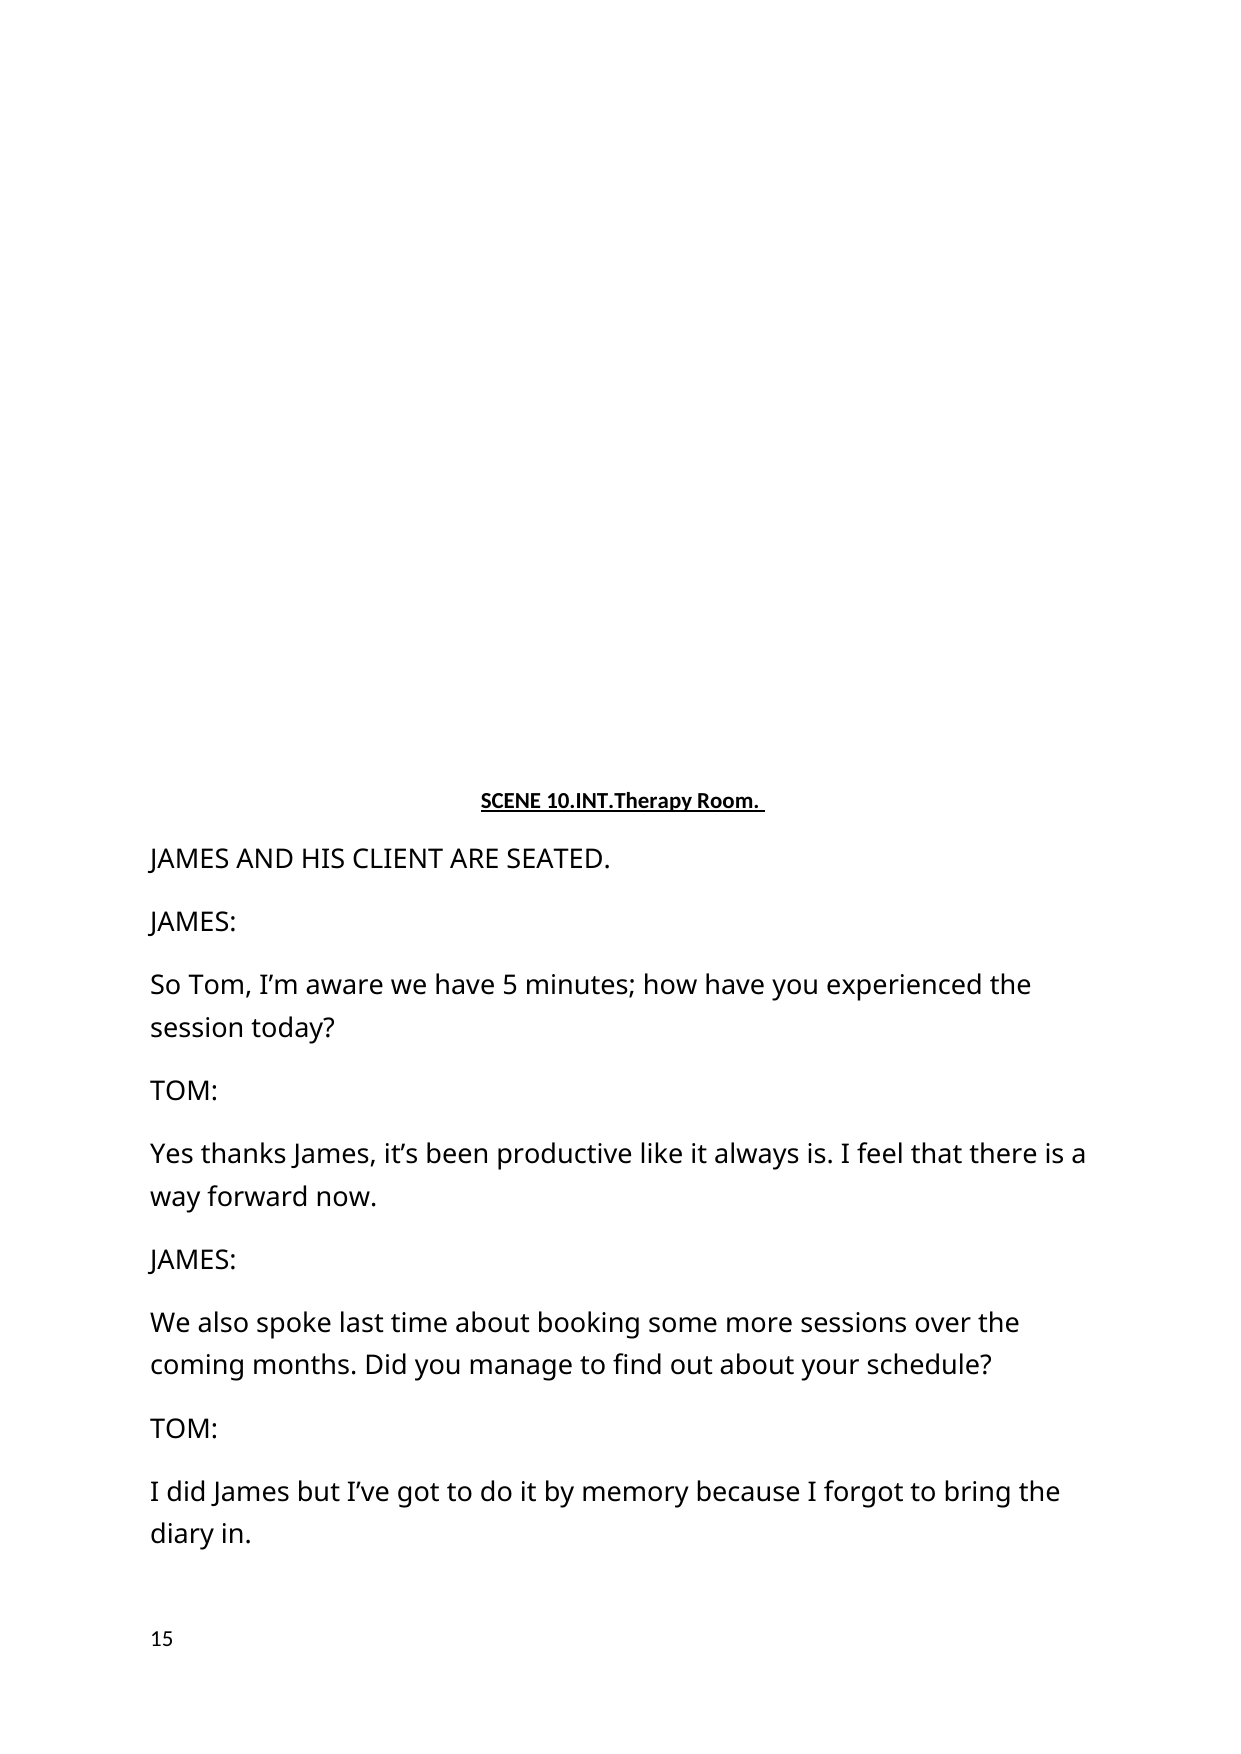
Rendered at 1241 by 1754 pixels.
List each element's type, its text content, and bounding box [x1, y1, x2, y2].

text I did James but I’ve got to do it by memory because I forgot to bring the diary in. [150, 1472, 1090, 1552]
text So Tom, I’m aware we have 5 minutes; how have you experienced the session today? [150, 966, 1090, 1045]
text Yes thanks James, it’s been productive like it always is. I feel that there is a way forward now. [150, 1134, 1090, 1214]
text TOM: [150, 1409, 1090, 1446]
text We also spoke last time about booking some more sessions over the coming months. Did you manage to find out about your schedule? [150, 1303, 1090, 1383]
text JAMES: [150, 1240, 1090, 1277]
text JAMES: [150, 902, 1090, 939]
text TOM: [150, 1071, 1090, 1108]
text SCENE 10.INT.Therapy Room. [150, 786, 1090, 814]
text JAMES AND HIS CLIENT ARE SEATED. [150, 839, 1090, 876]
